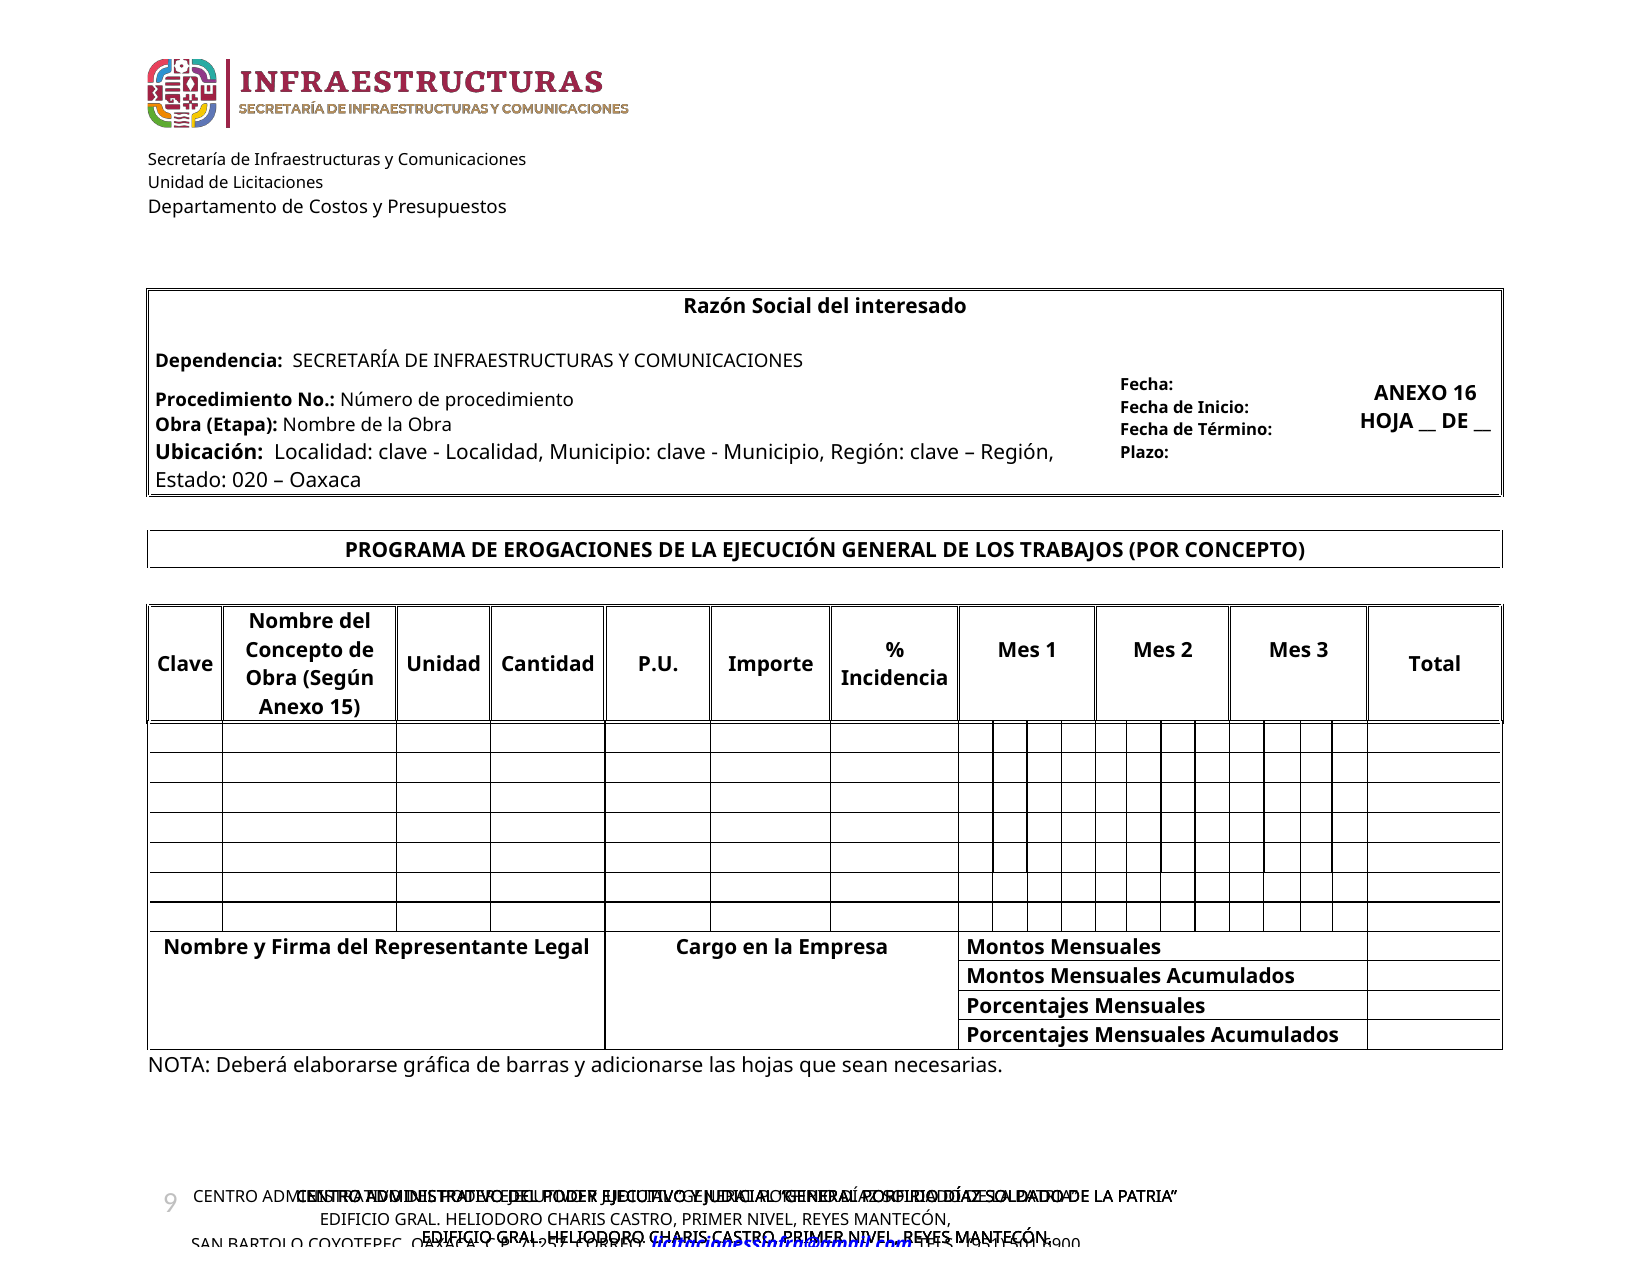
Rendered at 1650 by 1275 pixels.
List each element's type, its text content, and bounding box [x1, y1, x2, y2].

table_cell [148, 812, 222, 842]
table_cell [1333, 813, 1367, 842]
table_cell [711, 753, 830, 782]
table_cell [994, 783, 1026, 812]
table_cell [1196, 813, 1229, 842]
table_cell [1196, 843, 1229, 872]
table_cell [1062, 724, 1095, 752]
table_cell [1301, 873, 1332, 901]
table_cell Unidad [398, 607, 489, 720]
picture [147, 59, 653, 130]
table_cell [1265, 843, 1300, 872]
table_cell [1230, 813, 1263, 842]
table_cell [397, 783, 490, 812]
table_cell [397, 753, 490, 782]
table_cell [1096, 753, 1126, 782]
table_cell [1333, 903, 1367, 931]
table_cell [831, 903, 958, 931]
table_cell [959, 843, 992, 872]
table_cell [606, 783, 710, 812]
table_cell [1333, 724, 1367, 752]
table_cell [491, 843, 604, 872]
table_cell [1162, 724, 1194, 752]
table_cell [1301, 753, 1331, 782]
table_cell [1096, 873, 1126, 901]
table_cell [831, 724, 958, 752]
table_cell [223, 783, 396, 812]
table_cell [148, 842, 222, 872]
table_cell [1062, 813, 1095, 842]
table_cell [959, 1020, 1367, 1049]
table_cell [223, 843, 396, 872]
table_cell [1230, 753, 1263, 782]
table_cell [711, 903, 830, 931]
table_cell [831, 873, 958, 901]
table_cell [223, 753, 396, 782]
table_cell [1301, 843, 1331, 872]
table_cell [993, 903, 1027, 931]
table_cell [1096, 813, 1126, 842]
table_cell [148, 782, 222, 812]
table_cell [1028, 843, 1061, 872]
table_cell ANEXO 16 HOJA __ DE __ [1348, 319, 1501, 494]
table_cell [148, 752, 222, 782]
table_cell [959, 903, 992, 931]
table_cell [1368, 842, 1502, 872]
table_cell Nombre del Concepto de Obra (Según Anexo 15) [224, 607, 395, 720]
table_cell [1161, 873, 1194, 901]
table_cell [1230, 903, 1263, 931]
table_cell [1127, 753, 1160, 782]
table_cell [1301, 783, 1331, 812]
table_cell [993, 873, 1027, 901]
table_cell PROGRAMA DE EROGACIONES DE LA EJECUCIÓN GENERAL DE LOS TRABAJOS (POR CONCEPTO) [148, 530, 1502, 567]
table_cell [148, 901, 222, 931]
table_cell [1127, 873, 1160, 901]
table_cell [994, 753, 1026, 782]
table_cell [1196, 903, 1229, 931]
table_cell [1162, 813, 1194, 842]
table_cell Dependencia: SECRETARÍA DE INFRAESTRUCTURAS Y COMUNICACIONES Procedimiento No.: Número de procedimiento Obra (Etapa): Nombre de la Obra Ubicación: Localidad: clave - Localidad, Municipio: clave - Municipio, Región: clave – Región, Estado: 020 – Oaxaca [149, 319, 1113, 494]
table_cell [831, 843, 958, 872]
table_cell [397, 813, 490, 842]
table_cell [1301, 724, 1331, 752]
text NOTA: Deberá elaborarse gráfica de barras y adicionarse las hojas que sean necesarias. [148, 1050, 1488, 1078]
table_cell [148, 720, 222, 752]
table_cell [148, 494, 1502, 530]
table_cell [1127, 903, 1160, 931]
table_cell [1096, 843, 1126, 872]
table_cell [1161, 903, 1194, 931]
table_cell [606, 753, 710, 782]
table_cell [1264, 873, 1300, 901]
table_cell [1196, 753, 1229, 782]
table_cell [711, 843, 830, 872]
table_cell [1096, 783, 1126, 812]
table_cell [1368, 812, 1502, 842]
table_cell Mes 1 [960, 607, 1094, 720]
table_cell [959, 783, 992, 812]
table_cell [1062, 753, 1095, 782]
table_cell Mes 3 [1231, 607, 1366, 720]
table_cell Clave [148, 604, 221, 720]
table_cell [1333, 843, 1367, 872]
table_cell [1265, 753, 1300, 782]
table_cell [606, 873, 710, 901]
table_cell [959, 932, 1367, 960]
table_cell [1028, 873, 1061, 901]
table_cell [994, 813, 1026, 842]
table_cell [1265, 813, 1300, 842]
table_cell [1265, 783, 1300, 812]
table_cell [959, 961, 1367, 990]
table_cell [1127, 724, 1160, 752]
table_cell [711, 783, 830, 812]
table_cell Cantidad [492, 607, 603, 720]
table_cell [1368, 752, 1502, 782]
table_cell [1028, 813, 1061, 842]
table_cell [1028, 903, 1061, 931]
table_cell [994, 724, 1026, 752]
table_cell [1230, 873, 1263, 901]
table_cell Importe [712, 607, 829, 720]
table_cell [1028, 724, 1061, 752]
table_cell [1368, 872, 1502, 901]
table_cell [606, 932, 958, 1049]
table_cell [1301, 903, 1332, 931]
table_cell P.U. [607, 607, 709, 720]
table_cell Fecha: Fecha de Inicio: Fecha de Término: Plazo: [1113, 319, 1348, 494]
table_cell [1127, 783, 1160, 812]
table_cell [1096, 724, 1126, 752]
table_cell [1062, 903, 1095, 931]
table_cell [959, 753, 992, 782]
table_cell [959, 813, 992, 842]
table_cell [831, 813, 958, 842]
table_cell [223, 724, 396, 752]
table_cell [397, 873, 490, 901]
table_cell [1028, 783, 1061, 812]
table_cell [397, 724, 490, 752]
table_cell [959, 724, 992, 752]
table_cell [1028, 753, 1061, 782]
table_cell [1265, 724, 1300, 752]
table_cell [491, 753, 604, 782]
table_cell [1162, 753, 1194, 782]
table_cell [1230, 783, 1263, 812]
table_cell [1230, 724, 1263, 752]
table_header Razón Social del interesado [149, 291, 1501, 319]
table_cell [1368, 782, 1502, 812]
table_cell [1333, 783, 1367, 812]
table_cell Total [1369, 604, 1502, 720]
table_cell [1062, 783, 1095, 812]
table_cell Mes 2 [1097, 607, 1228, 720]
table_cell [223, 813, 396, 842]
table_cell [491, 873, 604, 901]
table_cell [606, 843, 710, 872]
table_cell [148, 872, 222, 901]
table_cell [1196, 873, 1229, 901]
table_cell [1062, 843, 1095, 872]
table_cell [1230, 843, 1263, 872]
table_cell [831, 783, 958, 812]
table_cell [397, 903, 490, 931]
table_cell [1333, 753, 1367, 782]
table_cell [1301, 813, 1331, 842]
table_cell [711, 724, 830, 752]
table_cell [223, 903, 396, 931]
table_cell [1196, 783, 1229, 812]
table_cell [491, 903, 604, 931]
table_cell [711, 873, 830, 901]
table_cell [397, 843, 490, 872]
table_cell [606, 903, 710, 931]
table_cell [1368, 720, 1502, 752]
table_cell [223, 873, 396, 901]
table_cell [606, 813, 710, 842]
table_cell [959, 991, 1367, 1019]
table_cell [1162, 843, 1194, 872]
table_cell [148, 567, 1502, 603]
table_cell [491, 813, 604, 842]
table_cell [711, 813, 830, 842]
table_cell [994, 843, 1026, 872]
table_cell [959, 873, 992, 901]
table_cell [491, 783, 604, 812]
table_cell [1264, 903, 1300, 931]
table_cell [1062, 873, 1095, 901]
table_cell [831, 753, 958, 782]
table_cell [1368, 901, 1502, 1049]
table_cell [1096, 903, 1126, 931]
table_cell [491, 724, 604, 752]
table_cell [1127, 813, 1160, 842]
table_cell [1127, 843, 1160, 872]
table_cell % Incidencia [832, 607, 957, 720]
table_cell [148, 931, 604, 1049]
table_cell [606, 724, 710, 752]
table_cell [1196, 724, 1229, 752]
table_cell [1333, 873, 1367, 901]
table_cell [1162, 783, 1194, 812]
